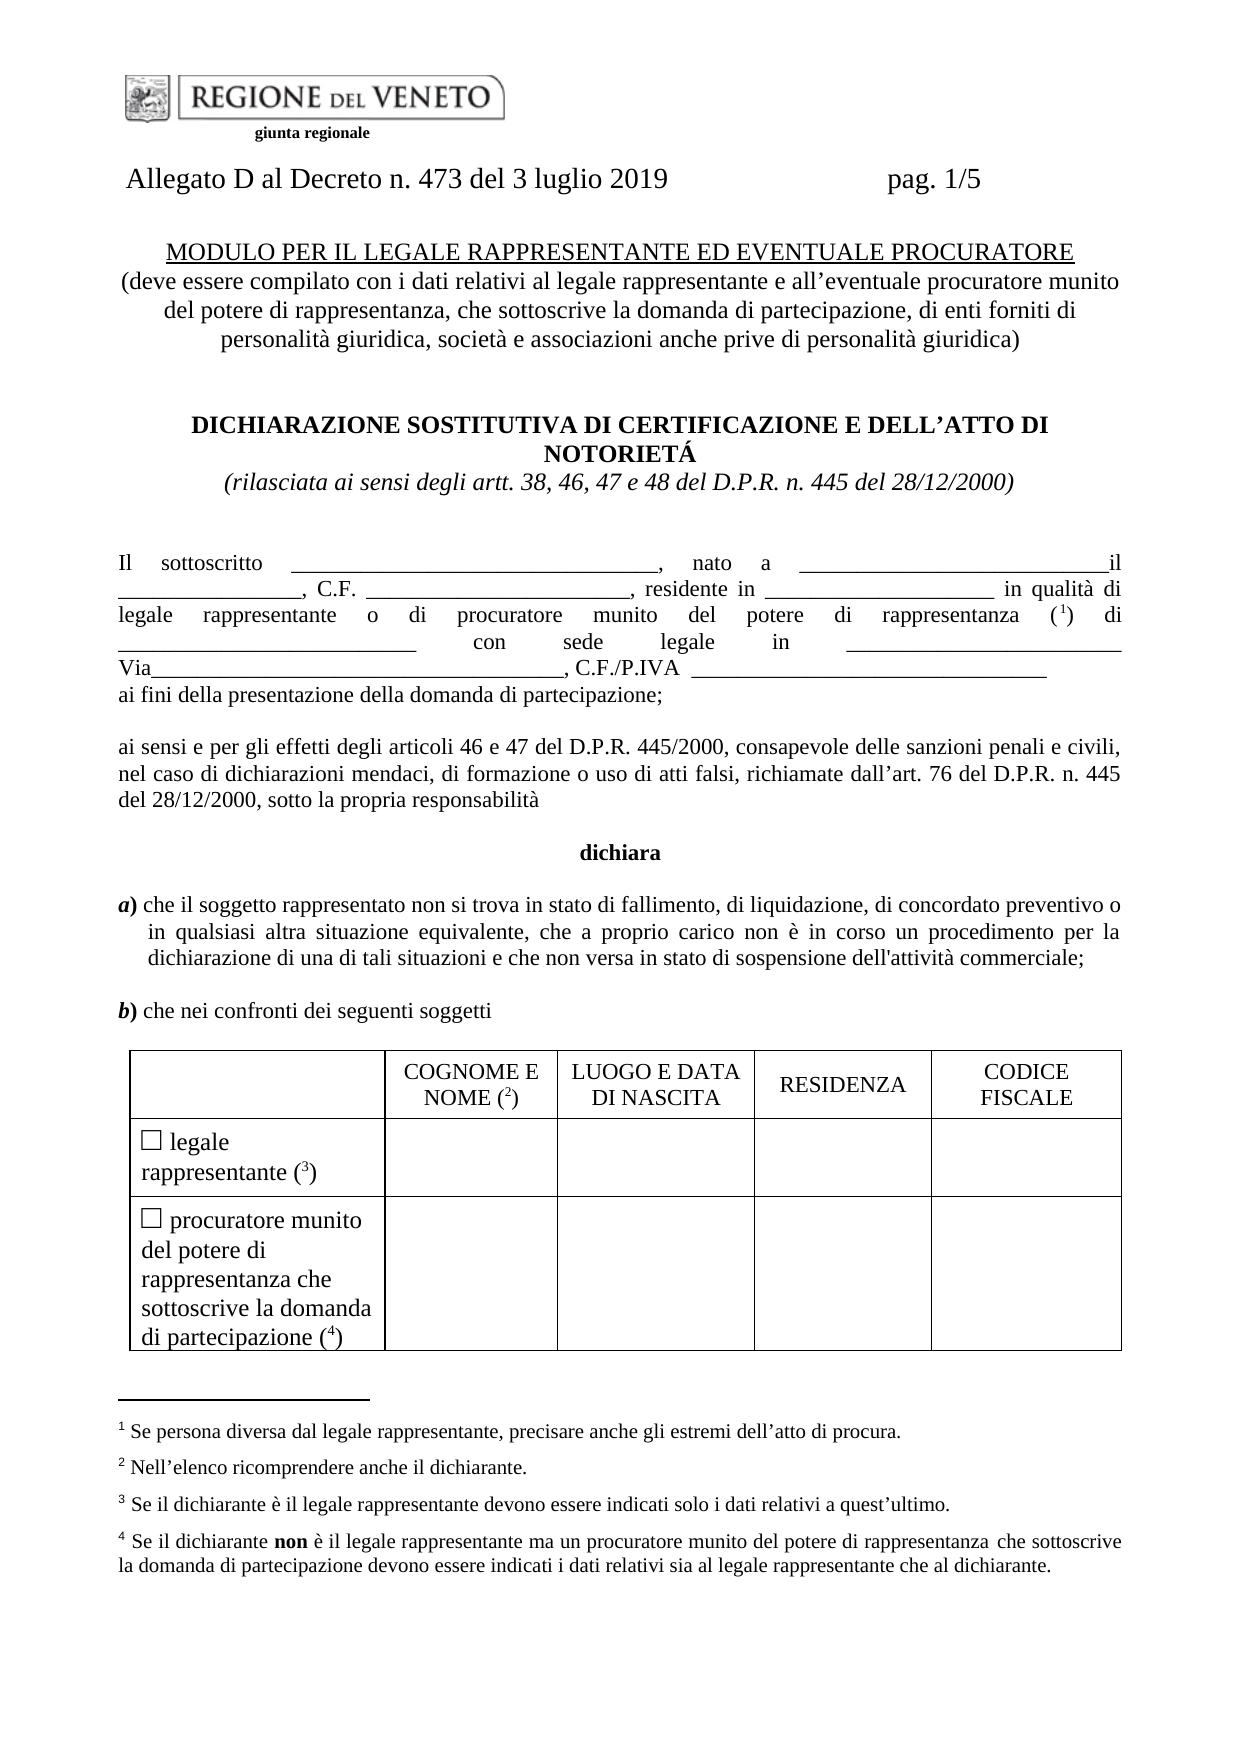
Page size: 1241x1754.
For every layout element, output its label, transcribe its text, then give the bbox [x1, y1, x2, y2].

table_cell [386, 1197, 557, 1350]
text DICHIARAZIONE SOSTITUTIVA DI CERTIFICAZIONE E DELL’ATTO DI NOTORIETÁ [118, 410, 1122, 467]
text ai fini della presentazione della domanda di partecipazione; [118, 681, 1122, 707]
table_cell [386, 1119, 557, 1196]
table_header LUOGO E DATA DI NASCITA [558, 1051, 754, 1118]
table_cell [558, 1197, 754, 1350]
subtitle dichiara [118, 839, 1122, 865]
table_cell [755, 1119, 931, 1196]
text (deve essere compilato con i dati relativi al legale rappresentante e all’eventuale procuratore munito del potere di rappresentanza, che sottoscrive la domanda di partecipazione, di enti forniti di personalità giuridica, società e associazioni anche prive di personalità giuridica) [118, 266, 1122, 352]
table_cell [932, 1119, 1121, 1196]
text ai sensi e per gli effetti degli articoli 46 e 47 del D.P.R. 445/2000, consapevole delle sanzioni penali e civili, nel caso di dichiarazioni mendaci, di formazione o uso di atti falsi, richiamate dall’art. 76 del D.P.R. n. 445 del 28/12/2000, sotto la propria responsabilità [118, 733, 1122, 812]
text a) che il soggetto rappresentato non si trova in stato di fallimento, di liquidazione, di concordato preventivo o in qualsiasi altra situazione equivalente, che a proprio carico non è in corso un procedimento per la dichiarazione di una di tali situazioni e che non versa in stato di sospensione dell'attività commerciale; [118, 891, 1122, 971]
text MODULO PER IL LEGALE RAPPRESENTANTE ED EVENTUALE PROCURATORE [118, 237, 1122, 266]
table_cell [932, 1197, 1121, 1350]
picture [125, 75, 505, 123]
table_cell [558, 1119, 754, 1196]
text Il sottoscritto ________________________________, nato a ___________________________il ________________, C.F. _______________________, residente in ____________________ in qualità di legale rappresentante o di procuratore munito del potere di rappresentanza () di __________________________ con sede legale in ________________________ Via____________________________________, C.F./P.IVA _______________________________ [118, 549, 1122, 681]
table_header [131, 1051, 384, 1118]
table_header RESIDENZA [755, 1051, 931, 1118]
text b) che nei confronti dei seguenti soggetti [118, 997, 1122, 1023]
table_cell [755, 1197, 931, 1350]
table_cell □ procuratore munito del potere di rappresentanza che sottoscrive la domanda di partecipazione () [131, 1197, 384, 1350]
table_header COGNOME E NOME () [386, 1051, 557, 1118]
table_cell □ legale rappresentante () [131, 1119, 384, 1196]
text (rilasciata ai sensi degli artt. 38, 46, 47 e 48 del D.P.R. n. 445 del 28/12/2000) [118, 467, 1122, 496]
table_header CODICE FISCALE [932, 1051, 1121, 1118]
